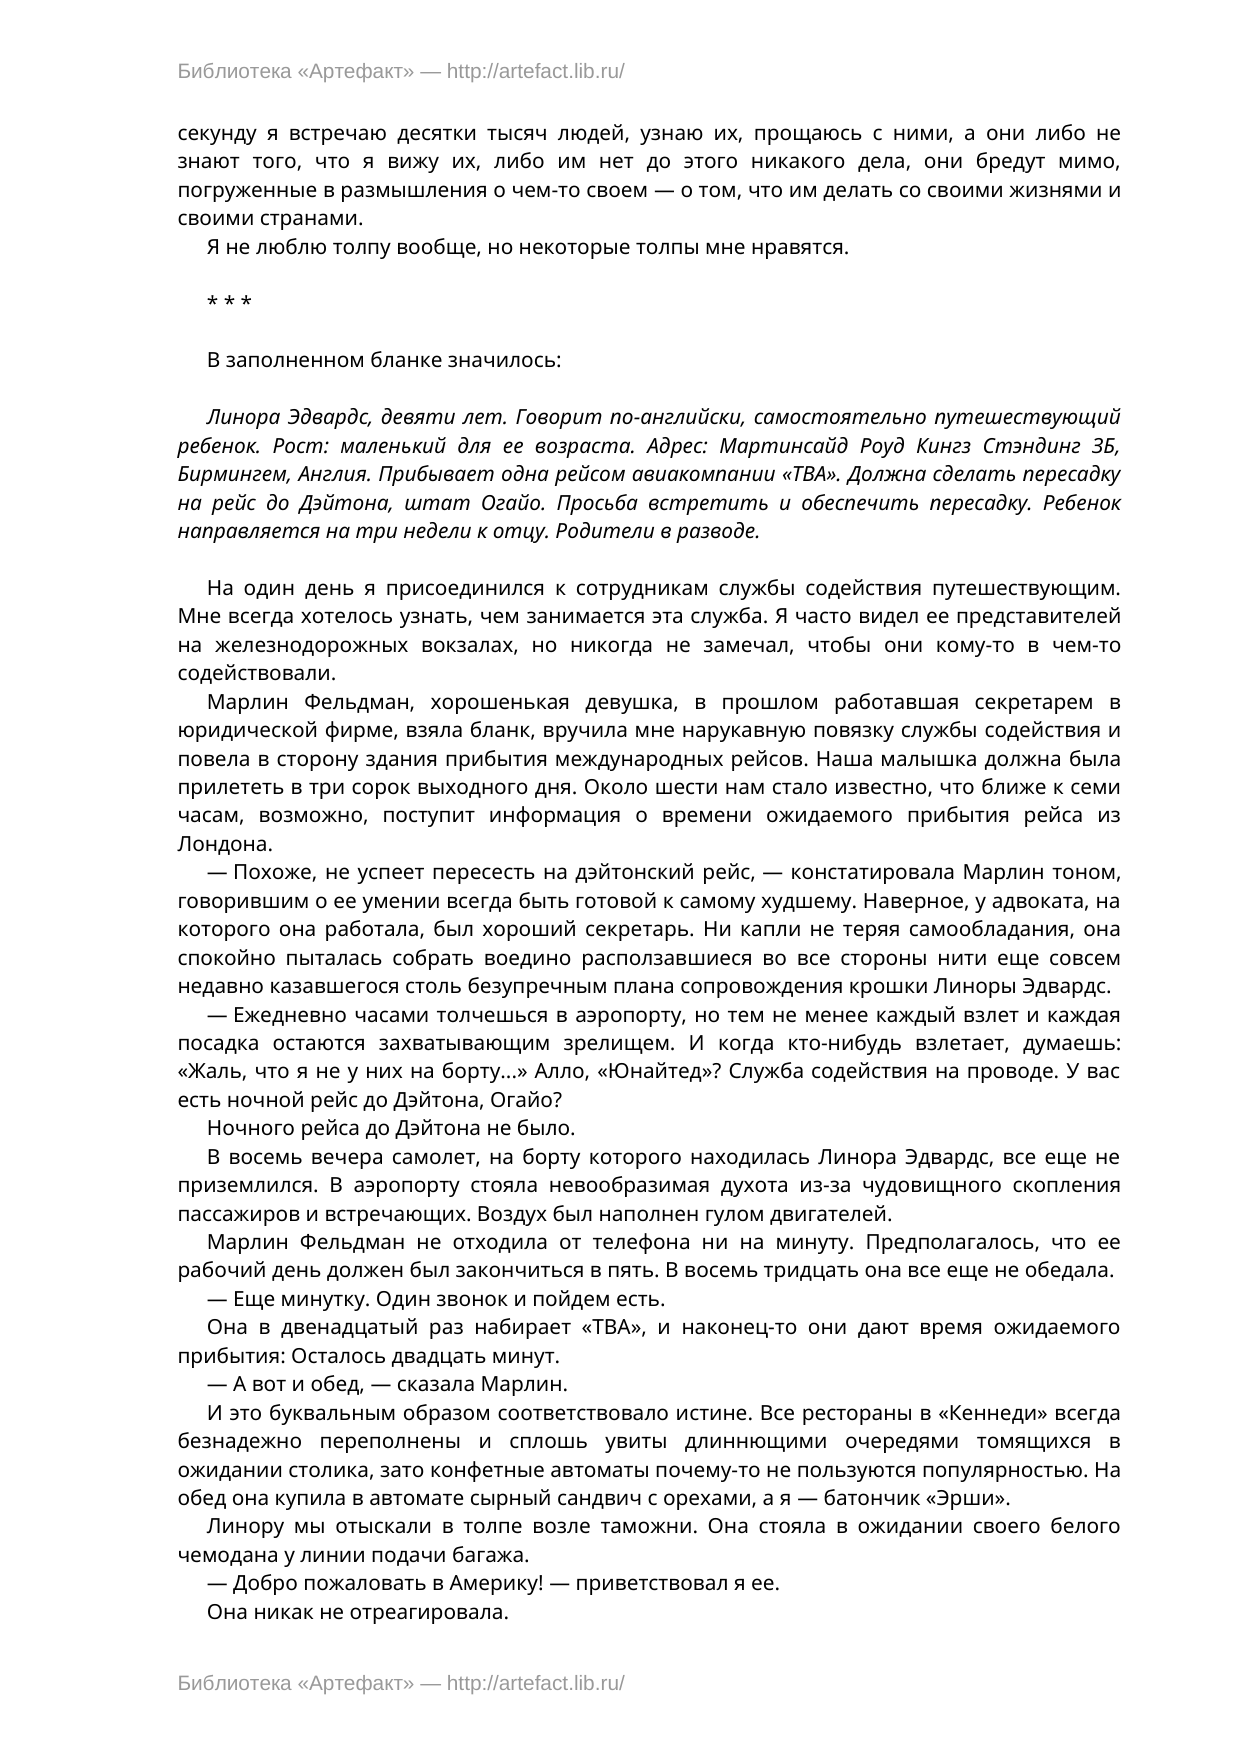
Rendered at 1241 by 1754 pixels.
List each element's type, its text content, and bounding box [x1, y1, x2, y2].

subtitle * * * [177, 289, 1122, 317]
text Она в двенадцатый раз набирает «ТВА», и наконец-то они дают время ожидаемого прибытия: Осталось двадцать минут. [177, 1312, 1122, 1369]
text Линору мы отыскали в толпе возле таможни. Она стояла в ожидании своего белого чемодана у линии подачи багажа. [177, 1512, 1122, 1568]
text Линора Эдвардс, девяти лет. Говорит по-английски, самостоятельно путешествующий ребенок. Рост: маленький для ее возраста. Адрес: Мартинсайд Роуд Кингз Стэндинг ЗБ, Бирмингем, Англия. Прибывает одна рейсом авиакомпании «ТВА». Должна сделать пересадку на рейс до Дэйтона, штат Огайо. Просьба встретить и обеспечить пересадку. Ребенок направляется на три недели к отцу. Родители в разводе. [177, 402, 1122, 545]
text Она никак не отреагировала. [177, 1597, 1122, 1625]
text В восемь вечера самолет, на борту которого находилась Линора Эдвардс, все еще не приземлился. В аэропорту стояла невообразимая духота из-за чудовищного скопления пассажиров и встречающих. Воздух был наполнен гулом двигателей. [177, 1142, 1122, 1227]
text Марлин Фельдман не отходила от телефона ни на минуту. Предполагалось, что ее рабочий день должен был закончиться в пять. В восемь тридцать она все еще не обедала. [177, 1227, 1122, 1284]
text Я не люблю толпу вообще, но некоторые толпы мне нравятся. [177, 232, 1122, 260]
text — А вот и обед, — сказала Марлин. [177, 1369, 1122, 1398]
text На один день я присоединился к сотрудникам службы содействия путешествующим. Мне всегда хотелось узнать, чем занимается эта служба. Я часто видел ее представителей на железнодорожных вокзалах, но никогда не замечал, чтобы они кому-то в чем-то содействовали. [177, 573, 1122, 687]
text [177, 118, 1122, 232]
text — Еще минутку. Один звонок и пойдем есть. [177, 1284, 1122, 1312]
text Ночного рейса до Дэйтона не было. [177, 1113, 1122, 1142]
text В заполненном бланке значилось: [177, 346, 1122, 374]
text И это буквальным образом соответствовало истине. Все рестораны в «Кеннеди» всегда безнадежно переполнены и сплошь увиты длиннющими очередями томящихся в ожидании столика, зато конфетные автоматы почему-то не пользуются популярностью. На обед она купила в автомате сырный сандвич с орехами, а я — батончик «Эрши». [177, 1398, 1122, 1512]
text Марлин Фельдман, хорошенькая девушка, в прошлом работавшая секретарем в юридической фирме, взяла бланк, вручила мне нарукавную повязку службы содействия и повела в сторону здания прибытия международных рейсов. Наша малышка должна была прилететь в три сорок выходного дня. Около шести нам стало известно, что ближе к семи часам, возможно, поступит информация о времени ожидаемого прибытия рейса из Лондона. [177, 687, 1122, 857]
text — Добро пожаловать в Америку! — приветствовал я ее. [177, 1568, 1122, 1597]
text — Похоже, не успеет пересесть на дэйтонский рейс, — констатировала Марлин тоном, говорившим о ее умении всегда быть готовой к самому худшему. Наверное, у адвоката, на которого она работала, был хороший секретарь. Ни капли не теряя самообладания, она спокойно пыталась собрать воедино расползавшиеся во все стороны нити еще совсем недавно казавшегося столь безупречным плана сопровождения крошки Линоры Эдвардс. [177, 857, 1122, 1000]
text — Ежедневно часами толчешься в аэропорту, но тем не менее каждый взлет и каждая посадка остаются захватывающим зрелищем. И когда кто-нибудь взлетает, думаешь: «Жаль, что я не у них на борту...» Алло, «Юнайтед»? Служба содействия на проводе. У вас есть ночной рейс до Дэйтона, Огайо? [177, 1000, 1122, 1113]
